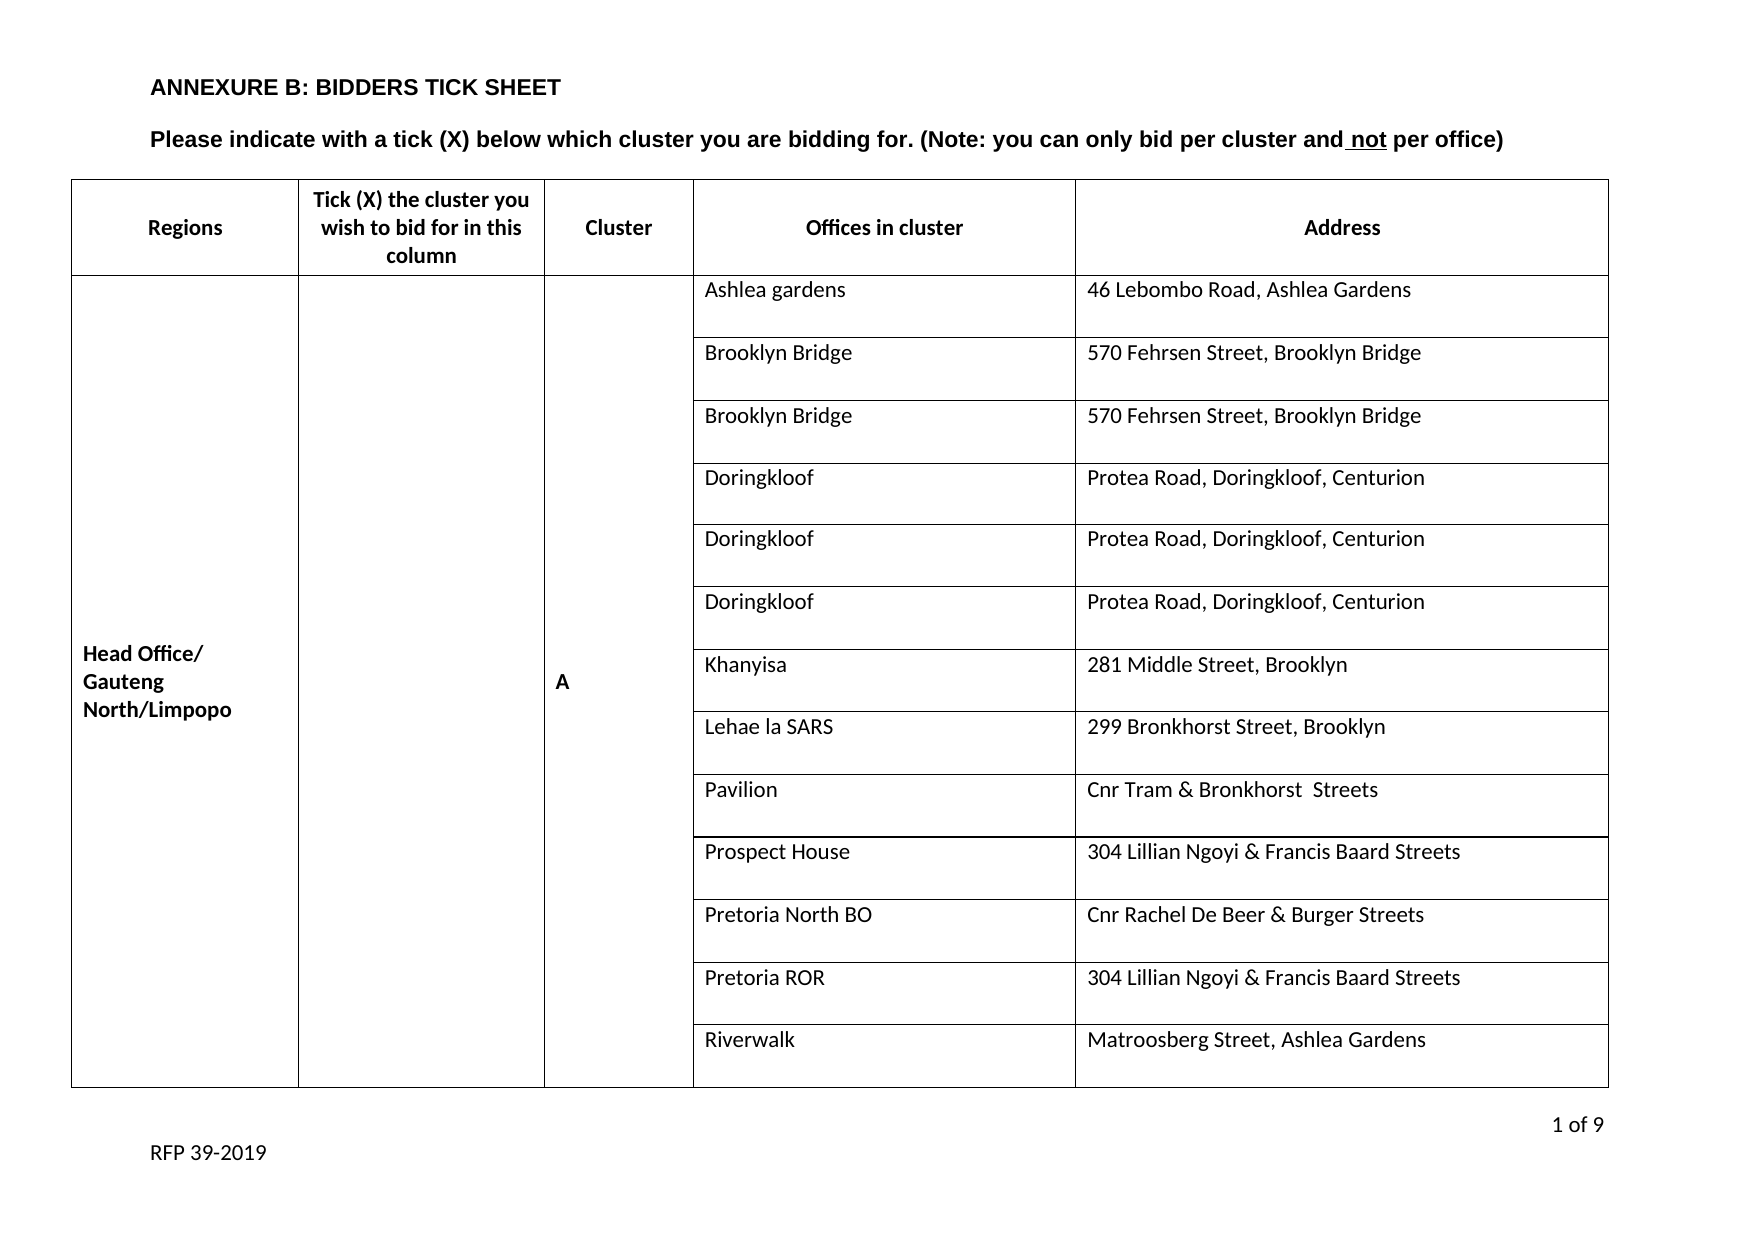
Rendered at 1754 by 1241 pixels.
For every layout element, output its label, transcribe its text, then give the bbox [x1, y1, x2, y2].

table_header Offices in cluster [694, 180, 1075, 274]
table_cell Ashlea gardens [694, 276, 1075, 337]
table_cell Brooklyn Bridge [694, 338, 1075, 400]
table_cell 304 Lillian Ngoyi & Francis Baard Streets [1076, 963, 1608, 1024]
table_cell Riverwalk [694, 1025, 1075, 1087]
table_header Tick (X) the cluster you wish to bid for in this column [299, 180, 544, 274]
table_cell [299, 276, 544, 1087]
table_cell Prospect House [694, 838, 1075, 899]
table_cell 299 Bronkhorst Street, Brooklyn [1076, 712, 1608, 774]
table_cell Pretoria ROR [694, 963, 1075, 1024]
table_cell Pretoria North BO [694, 900, 1075, 962]
table_cell 570 Fehrsen Street, Brooklyn Bridge [1076, 338, 1608, 400]
table_cell Khanyisa [694, 650, 1075, 711]
table_cell Protea Road, Doringkloof, Centurion [1076, 525, 1608, 586]
table_cell Head Office/ Gauteng North/Limpopo [72, 276, 298, 1087]
table_cell Protea Road, Doringkloof, Centurion [1076, 464, 1608, 523]
table_header Address [1076, 180, 1608, 274]
table_cell Cnr Rachel De Beer & Burger Streets [1076, 900, 1608, 962]
table_cell A [545, 276, 693, 1087]
table_cell Cnr Tram & Bronkhorst Streets [1076, 775, 1608, 836]
table_cell 281 Middle Street, Brooklyn [1076, 650, 1608, 711]
table_cell 46 Lebombo Road, Ashlea Gardens [1076, 276, 1608, 337]
table_cell Doringkloof [694, 587, 1075, 649]
table_cell Doringkloof [694, 525, 1075, 586]
table_cell Brooklyn Bridge [694, 401, 1075, 462]
table_cell Lehae la SARS [694, 712, 1075, 774]
table_header Regions [72, 180, 298, 274]
table_cell Protea Road, Doringkloof, Centurion [1076, 587, 1608, 649]
table_header Cluster [545, 180, 693, 274]
table_cell Doringkloof [694, 464, 1075, 523]
table_cell 570 Fehrsen Street, Brooklyn Bridge [1076, 401, 1608, 462]
table_cell Matroosberg Street, Ashlea Gardens [1076, 1025, 1608, 1087]
table_cell Pavilion [694, 775, 1075, 836]
table_cell 304 Lillian Ngoyi & Francis Baard Streets [1076, 838, 1608, 899]
